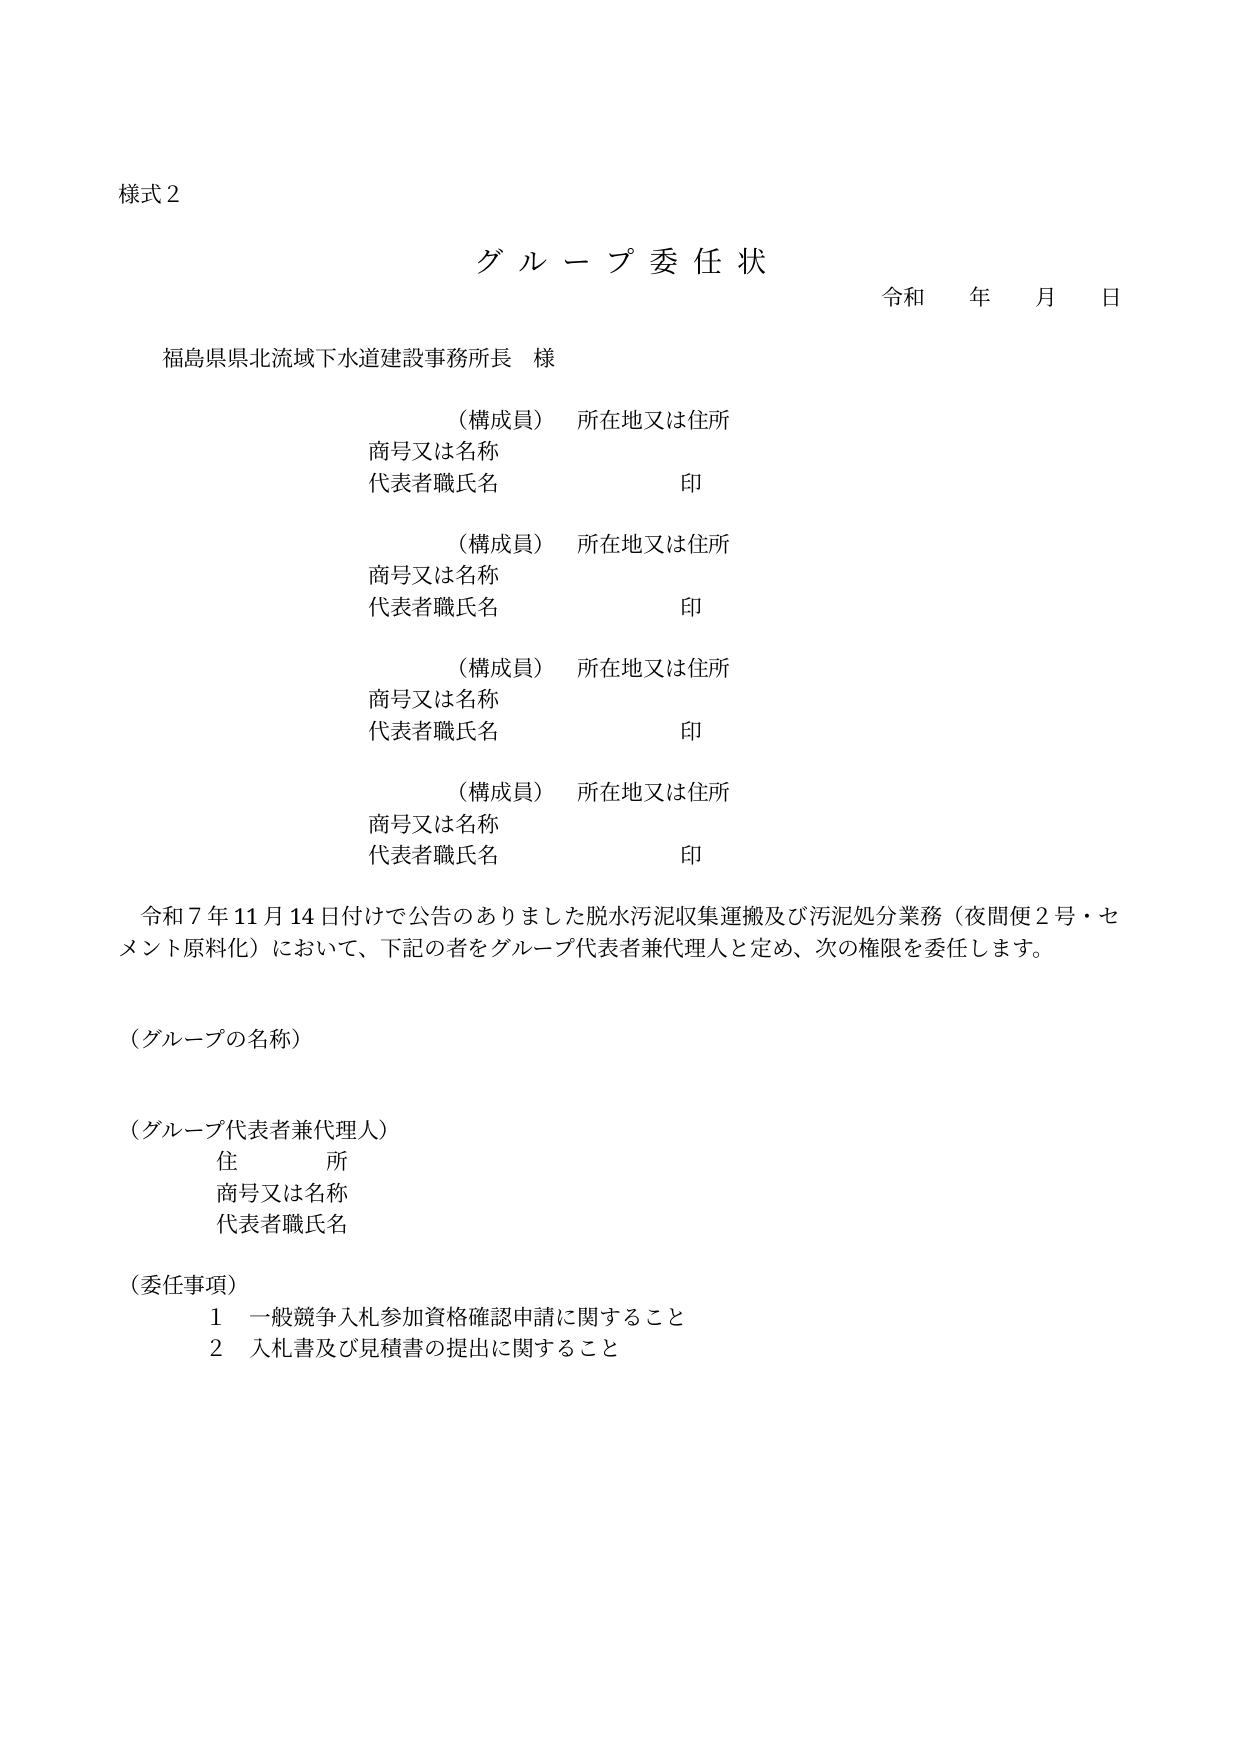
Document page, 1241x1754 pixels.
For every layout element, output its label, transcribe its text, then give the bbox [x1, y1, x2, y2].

text 商号又は名称 [118, 807, 1122, 838]
text 代表者職氏名 [118, 1207, 1122, 1239]
text 令和 年 月 日 [118, 280, 1122, 312]
text グループ委任状 [118, 238, 1122, 280]
text 商号又は名称 [118, 434, 1122, 466]
text （構成員） 所在地又は住所 [118, 775, 1122, 807]
text （グループ代表者兼代理人） [118, 1113, 1122, 1144]
text 代表者職氏名 印 [118, 466, 1122, 497]
text （構成員） 所在地又は住所 [118, 403, 1122, 434]
text ２ 入札書及び見積書の提出に関すること [118, 1332, 1122, 1363]
text 代表者職氏名 印 [118, 590, 1122, 621]
text 代表者職氏名 印 [118, 714, 1122, 746]
text 代表者職氏名 印 [118, 838, 1122, 870]
text （グループの名称） [118, 1022, 1122, 1053]
text （委任事項） [118, 1269, 1122, 1300]
text １ 一般競争入札参加資格確認申請に関すること [118, 1300, 1122, 1332]
text （構成員） 所在地又は住所 [118, 527, 1122, 558]
text 商号又は名称 [118, 1176, 1122, 1207]
text 様式２ [118, 177, 1122, 209]
text 令和７年11月14日付けで公告のありました脱水汚泥収集運搬及び汚泥処分業務（夜間便２号・セメント原料化）において、下記の者をグループ代表者兼代理人と定め、次の権限を委任します。 [118, 899, 1122, 962]
text （構成員） 所在地又は住所 [118, 651, 1122, 683]
text 商号又は名称 [118, 558, 1122, 590]
text 住 所 [118, 1144, 1122, 1176]
text 商号又は名称 [118, 683, 1122, 714]
text 福島県県北流域下水道建設事務所長 様 [118, 342, 1122, 373]
